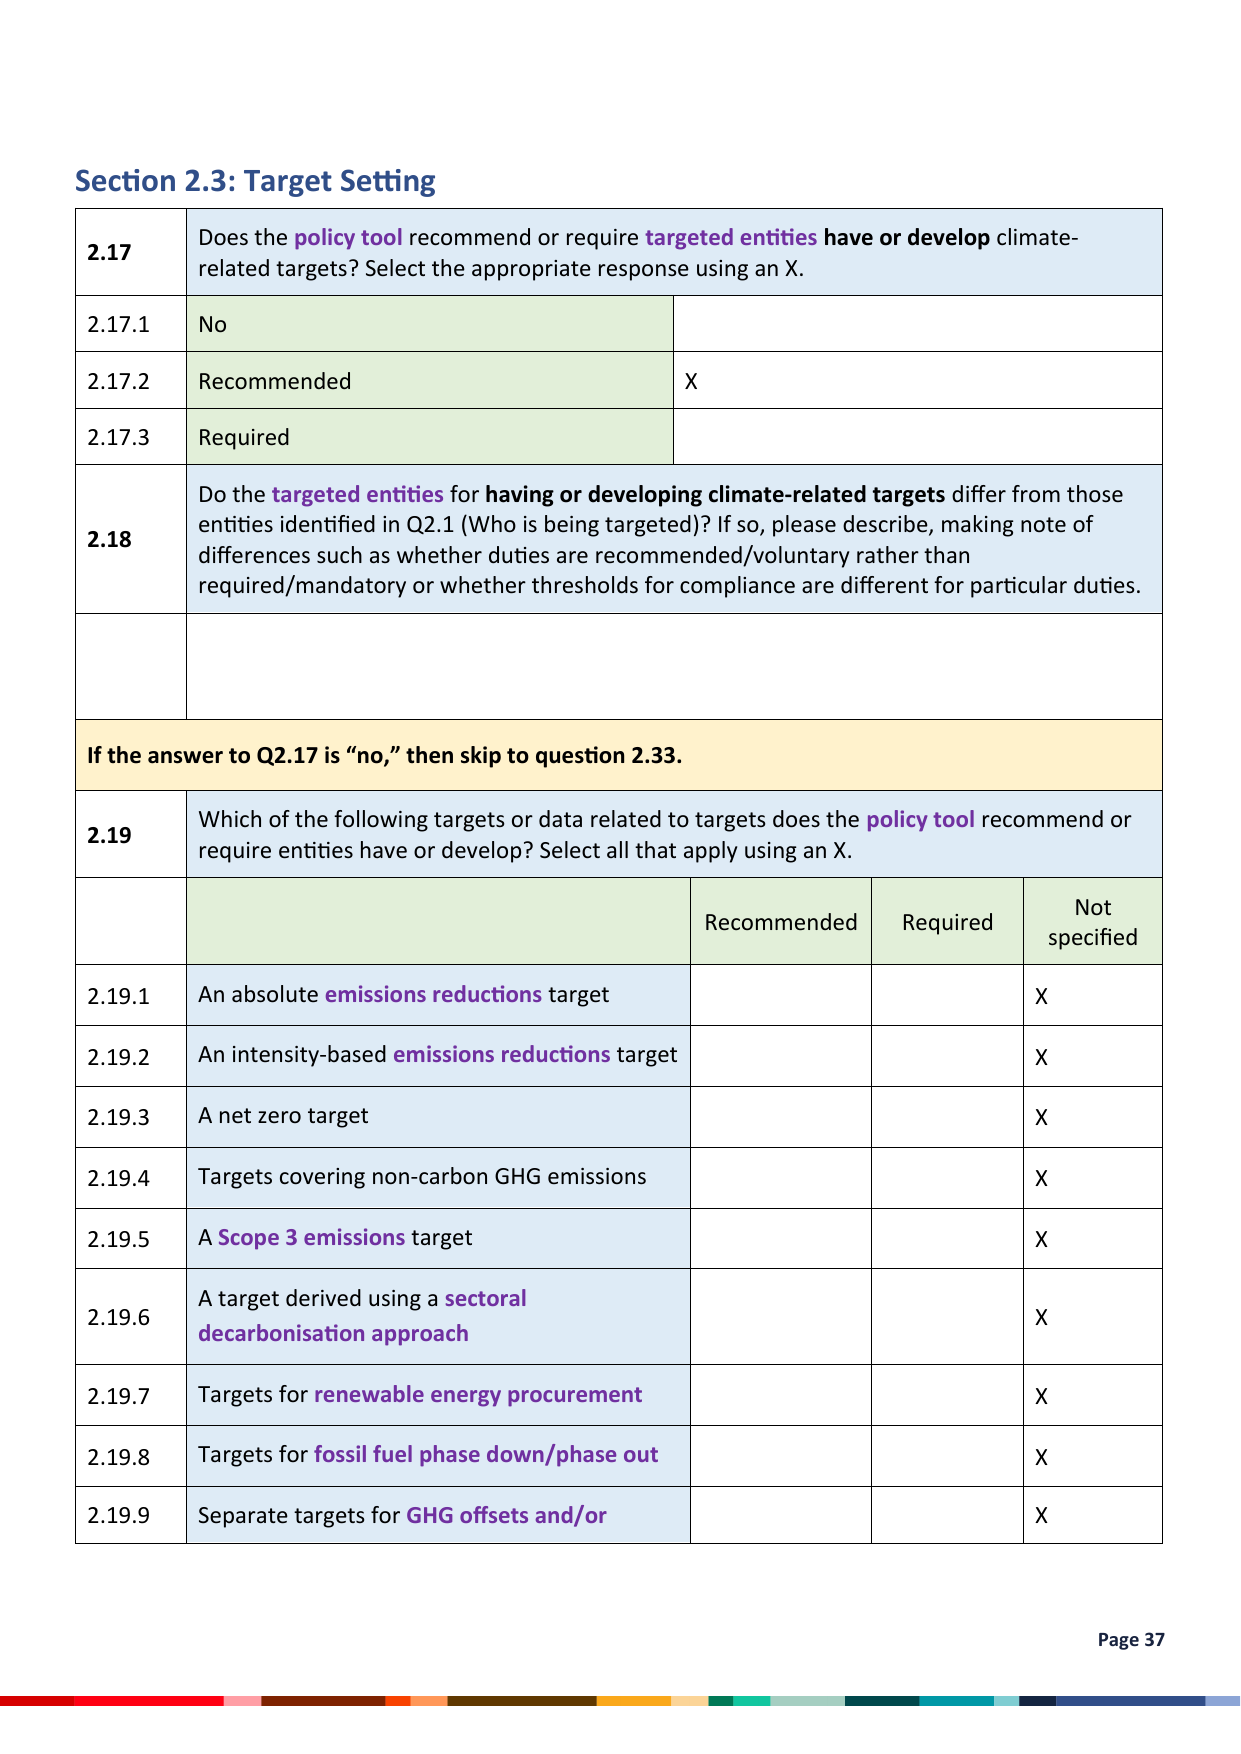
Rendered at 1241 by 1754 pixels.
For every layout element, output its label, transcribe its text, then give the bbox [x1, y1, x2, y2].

table_cell An absolute emissions reductions target [187, 965, 690, 1025]
table_cell [872, 1148, 1023, 1207]
table_cell [872, 1026, 1023, 1086]
table_cell Recommended [691, 878, 871, 964]
table_header 2.17 [76, 209, 186, 295]
table_cell A net zero target [187, 1087, 690, 1147]
table_cell A target derived using a sectoral decarbonisation approach [187, 1269, 690, 1364]
table_cell 2.17.3 [76, 409, 186, 464]
table_cell 2.19.2 [76, 1026, 186, 1086]
table_cell [691, 1087, 871, 1147]
table_cell 2.18 [76, 465, 186, 612]
table_cell An intensity-based emissions reductions target [187, 1026, 690, 1086]
table_cell Targets for fossil fuel phase down/phase out [187, 1426, 690, 1486]
table_cell X [1024, 1365, 1162, 1425]
table_cell 2.19.6 [76, 1269, 186, 1364]
table_cell X [1024, 1426, 1162, 1486]
table_cell [691, 1209, 871, 1268]
table_cell X [1024, 1148, 1162, 1207]
table_cell Recommended [187, 352, 673, 408]
table_cell X [1024, 1269, 1162, 1364]
table_cell Do the targeted entities for having or developing climate-related targets differ from those entities identified in Q2.1 (Who is being targeted)? If so, please describe, making note of differences such as whether duties are recommended/voluntary rather than required/mandatory or whether thresholds for compliance are different for particular duties. [187, 465, 1162, 612]
table_cell X [1024, 1487, 1162, 1542]
table_cell If the answer to Q2.17 is “no,” then skip to question 2.33. [76, 720, 1162, 790]
table_cell X [1024, 1087, 1162, 1147]
table_cell [691, 1365, 871, 1425]
table_cell [187, 878, 690, 964]
picture [0, 1696, 1241, 1706]
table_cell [187, 1487, 690, 1542]
table_cell [872, 1365, 1023, 1425]
table_cell [187, 614, 1162, 719]
table_cell [691, 965, 871, 1025]
table_cell X [1024, 1026, 1162, 1086]
table_cell Targets covering non-carbon GHG emissions [187, 1148, 690, 1207]
table_cell 2.19.3 [76, 1087, 186, 1147]
table_cell Targets for renewable energy procurement [187, 1365, 690, 1425]
table_cell 2.17.1 [76, 296, 186, 351]
table_cell Which of the following targets or data related to targets does the policy tool recommend or require entities have or develop? Select all that apply using an X. [187, 791, 1162, 877]
table_cell 2.19 [76, 791, 186, 877]
table_cell X [1024, 965, 1162, 1025]
table_cell 2.19.9 [76, 1487, 186, 1542]
table_cell [872, 965, 1023, 1025]
table_cell [872, 1087, 1023, 1147]
table_cell [674, 409, 1162, 464]
table_cell X [674, 352, 1162, 408]
table_cell A Scope 3 emissions target [187, 1209, 690, 1268]
table_cell [674, 296, 1162, 351]
table_cell [691, 1487, 871, 1542]
table_cell [872, 1269, 1023, 1364]
table_cell 2.19.8 [76, 1426, 186, 1486]
table_cell [76, 614, 186, 719]
table_cell 2.17.2 [76, 352, 186, 408]
table_cell Not specified [1024, 878, 1162, 964]
table_cell [691, 1026, 871, 1086]
table_cell Required [872, 878, 1023, 964]
table_header Does the policy tool recommend or require targeted entities have or develop climate-related targets? Select the appropriate response using an X. [187, 209, 1162, 295]
table_cell No [187, 296, 673, 351]
table_cell 2.19.7 [76, 1365, 186, 1425]
table_cell 2.19.5 [76, 1209, 186, 1268]
table_cell [872, 1426, 1023, 1486]
table_cell 2.19.1 [76, 965, 186, 1025]
table_cell [872, 1209, 1023, 1268]
table_cell [691, 1426, 871, 1486]
table_cell [691, 1148, 871, 1207]
table_cell Required [187, 409, 673, 464]
table_cell 2.19.4 [76, 1148, 186, 1207]
subtitle Section 2.3: Target Setting [75, 158, 1165, 199]
table_cell [76, 878, 186, 964]
table_cell X [1024, 1209, 1162, 1268]
table_cell [691, 1269, 871, 1364]
table_cell [872, 1487, 1023, 1542]
